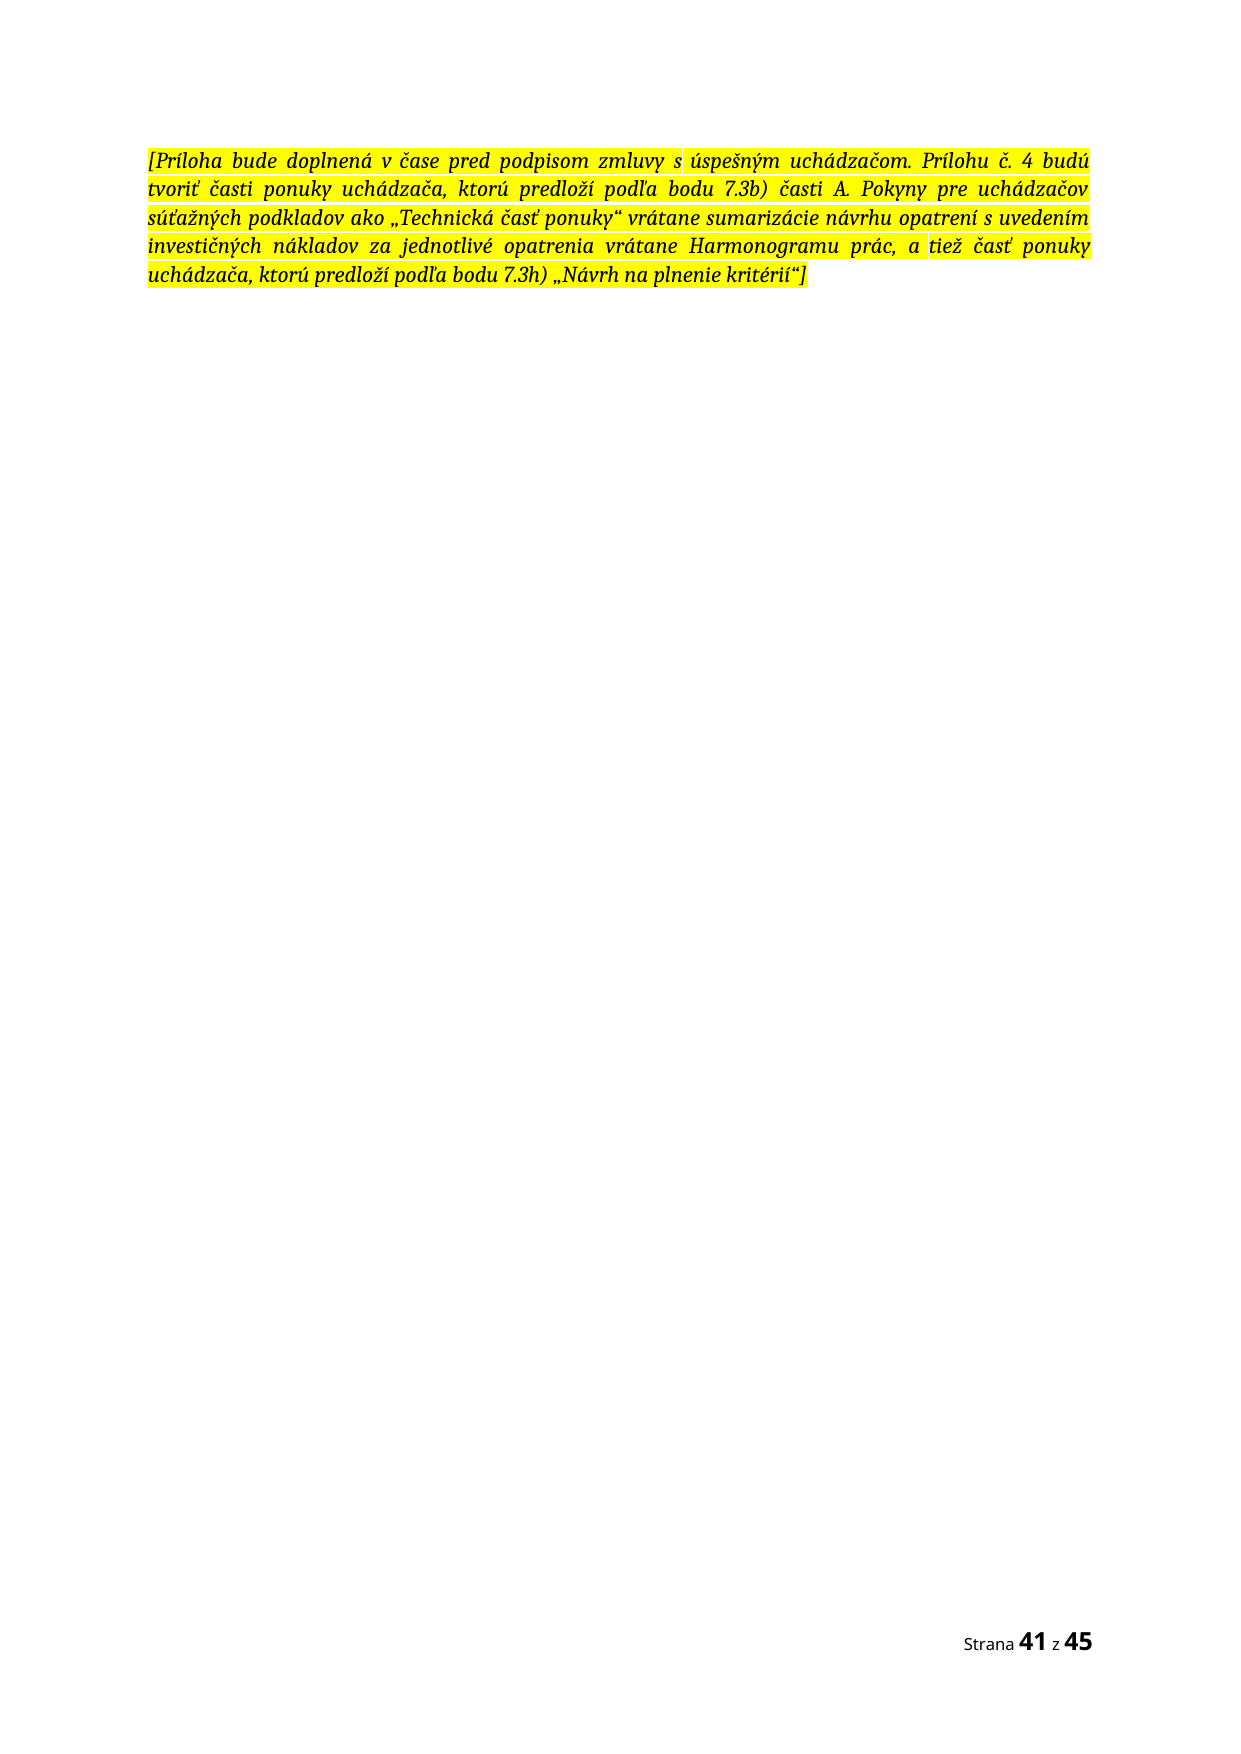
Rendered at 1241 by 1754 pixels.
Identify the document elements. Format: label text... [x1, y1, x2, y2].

text [Príloha bude doplnená v čase pred podpisom zmluvy s úspešným uchádzačom. Prílohu č. 4 budú tvoriť časti ponuky uchádzača, ktorú predloží podľa bodu 7.3b) časti A. Pokyny pre uchádzačov súťažných podkladov ako „Technická časť ponuky“ vrátane sumarizácie návrhu opatrení s uvedením investičných nákladov za jednotlivé opatrenia vrátane Harmonogramu prác, a tiež časť ponuky uchádzača, ktorú predloží podľa bodu 7.3h) „Návrh na plnenie kritérií“] [148, 148, 1093, 288]
